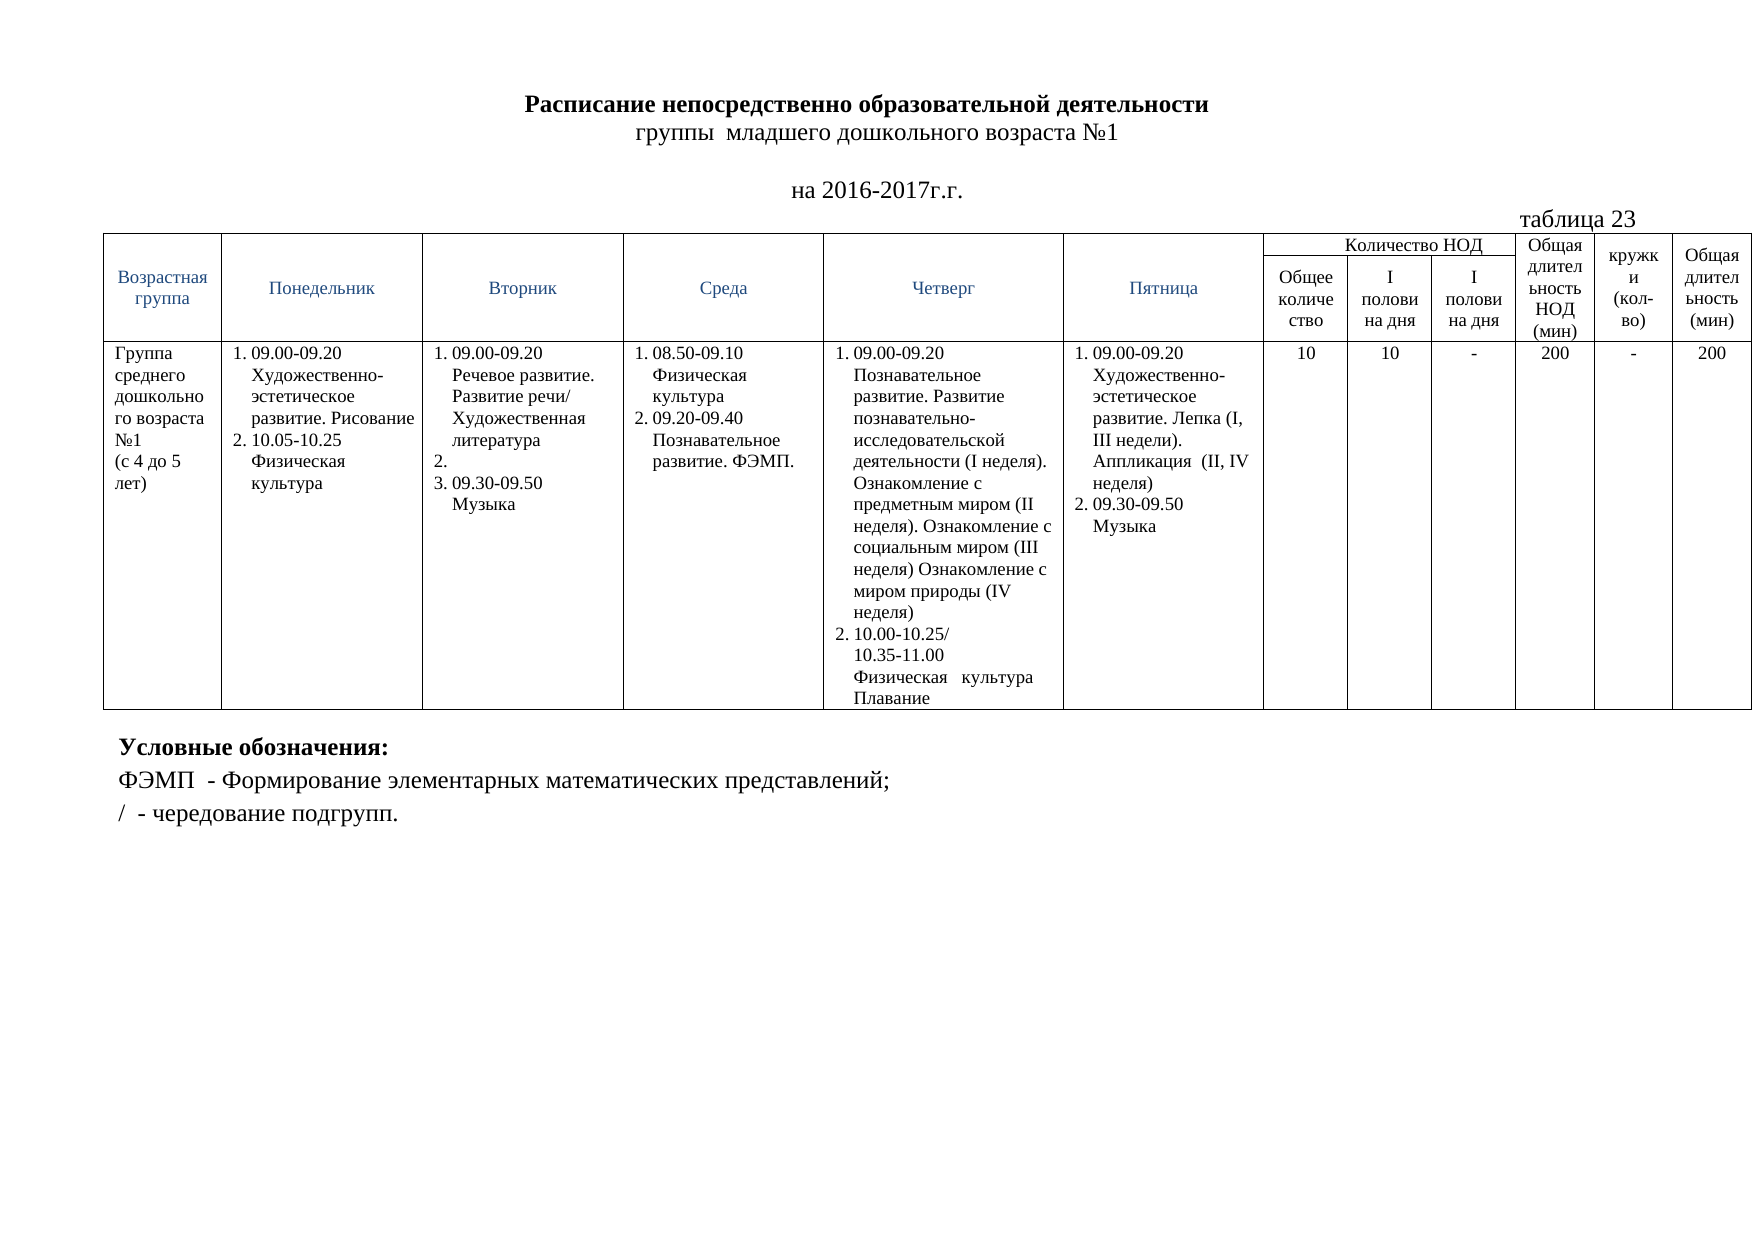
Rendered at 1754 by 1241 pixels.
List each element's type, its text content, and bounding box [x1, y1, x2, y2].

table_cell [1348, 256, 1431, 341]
text Расписание непосредственно образовательной деятельности [118, 89, 1636, 117]
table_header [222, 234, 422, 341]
text на 2016-2017г.г. [118, 175, 1636, 204]
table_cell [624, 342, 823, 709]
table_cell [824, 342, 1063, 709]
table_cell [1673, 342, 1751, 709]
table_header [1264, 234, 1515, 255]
text группы младшего дошкольного возраста №1 [118, 117, 1636, 146]
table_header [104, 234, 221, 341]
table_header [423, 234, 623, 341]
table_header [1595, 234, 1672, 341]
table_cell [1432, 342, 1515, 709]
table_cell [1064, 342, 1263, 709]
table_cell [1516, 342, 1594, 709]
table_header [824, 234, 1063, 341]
text Условные обозначения: [118, 732, 1636, 761]
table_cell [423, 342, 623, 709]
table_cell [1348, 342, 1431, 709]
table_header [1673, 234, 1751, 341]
text таблица 23 [118, 204, 1636, 232]
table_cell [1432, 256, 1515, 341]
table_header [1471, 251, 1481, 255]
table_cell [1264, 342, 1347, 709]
text ФЭМП - Формирование элементарных математических представлений; [118, 765, 1636, 794]
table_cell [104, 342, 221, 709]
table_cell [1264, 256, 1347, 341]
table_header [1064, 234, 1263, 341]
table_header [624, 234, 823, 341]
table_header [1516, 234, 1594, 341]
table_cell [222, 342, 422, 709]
text / - чередование подгрупп. [118, 798, 1636, 827]
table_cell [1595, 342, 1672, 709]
